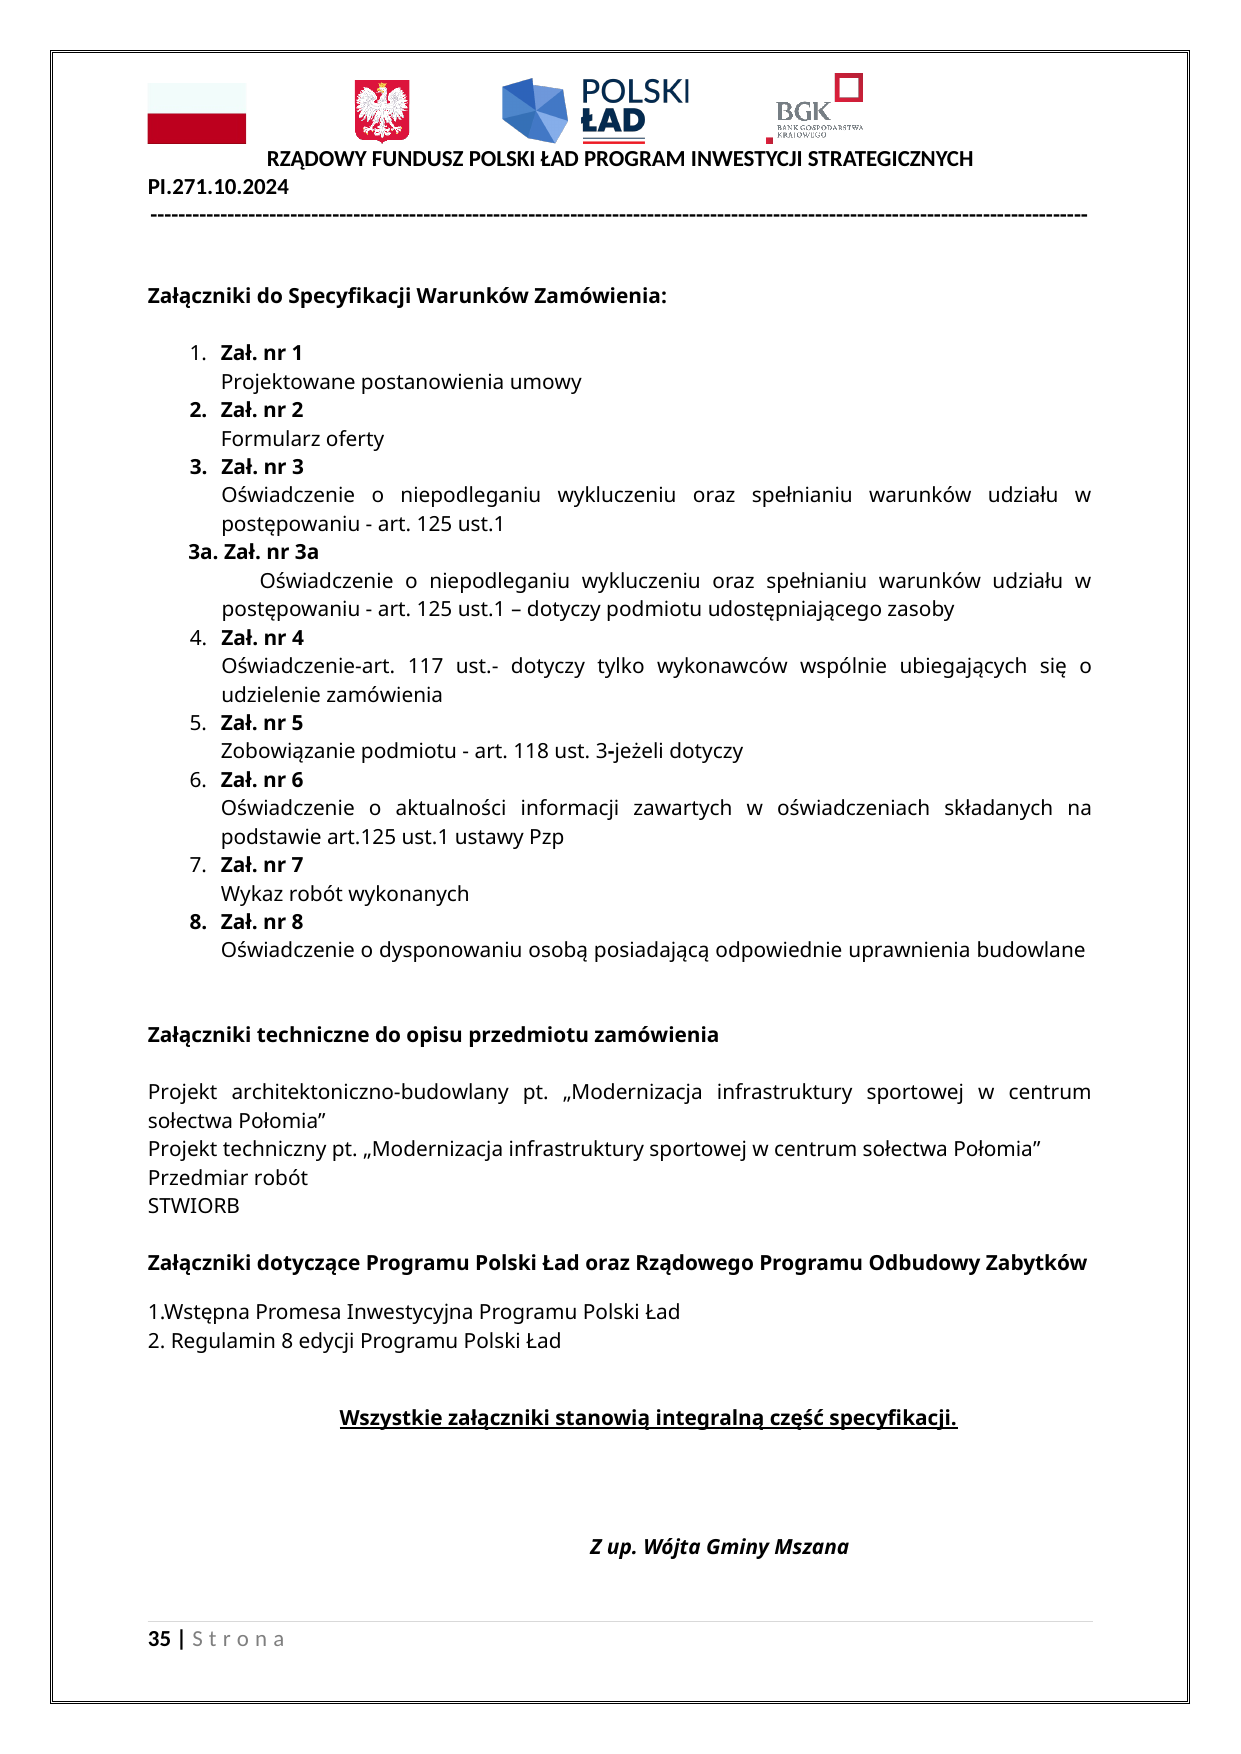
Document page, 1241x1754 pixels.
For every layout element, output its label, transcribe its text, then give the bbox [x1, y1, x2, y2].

picture [502, 78, 689, 144]
picture [354, 80, 410, 144]
picture [147, 83, 247, 144]
text Oświadczenie o aktualności informacji zawartych w oświadczeniach składanych na podstawie art.125 ust.1 ustawy Pzp [221, 793, 1093, 850]
text Załączniki dotyczące Programu Polski Ład oraz Rządowego Programu Odbudowy Zabytków [148, 1248, 1093, 1276]
text Oświadczenie-art. 117 ust.- dotyczy tylko wykonawców wspólnie ubiegających się o udzielenie zamówienia [221, 651, 1093, 708]
list Zał. nr 1 [189, 338, 1093, 367]
text Oświadczenie o niepodleganiu wykluczeniu oraz spełnianiu warunków udziału w postępowaniu - art. 125 ust.1 [221, 481, 1093, 537]
list 1.Wstępna Promesa Inwestycyjna Programu Polski Ład [148, 1297, 1093, 1326]
text Projekt techniczny pt. „Modernizacja infrastruktury sportowej w centrum sołectwa Połomia” [148, 1134, 1093, 1163]
list Zał. nr 3 [189, 452, 1093, 481]
list Zał. nr 6 [189, 765, 1093, 793]
text Projektowane postanowienia umowy [221, 367, 1093, 395]
list Zał. nr 4 [189, 623, 1093, 651]
text Załączniki techniczne do opisu przedmiotu zamówienia [148, 1021, 1093, 1049]
text Wszystkie załączniki stanowią integralną część specyfikacji. [204, 1403, 1093, 1431]
text Przedmiar robót [148, 1163, 1093, 1191]
text STWIORB [148, 1191, 1093, 1219]
text Oświadczenie o dysponowaniu osobą posiadającą odpowiednie uprawnienia budowlane [221, 936, 1093, 992]
text Oświadczenie o niepodleganiu wykluczeniu oraz spełnianiu warunków udziału w postępowaniu - art. 125 ust.1 – dotyczy podmiotu udostępniającego zasoby [177, 566, 1093, 623]
text Załączniki do Specyfikacji Warunków Zamówienia: [148, 282, 1093, 310]
text Projekt architektoniczno-budowlany pt. „Modernizacja infrastruktury sportowej w centrum sołectwa Połomia” [148, 1077, 1093, 1134]
text Wykaz robót wykonanych [221, 879, 1093, 907]
text Formularz oferty [221, 424, 1093, 452]
list Zał. nr 8 [189, 907, 1093, 936]
list Zał. nr 7 [189, 850, 1093, 879]
list 2. Regulamin 8 edycji Programu Polski Ład [148, 1326, 1093, 1354]
list Zał. nr 2 [189, 395, 1093, 424]
text Zobowiązanie podmiotu - art. 118 ust. 3-jeżeli dotyczy [221, 737, 1093, 765]
list Zał. nr 5 [189, 708, 1093, 737]
text Z up. Wójta Gminy Mszana [148, 1532, 1093, 1561]
text 3a. Zał. nr 3a [177, 537, 1093, 566]
picture [766, 73, 863, 144]
